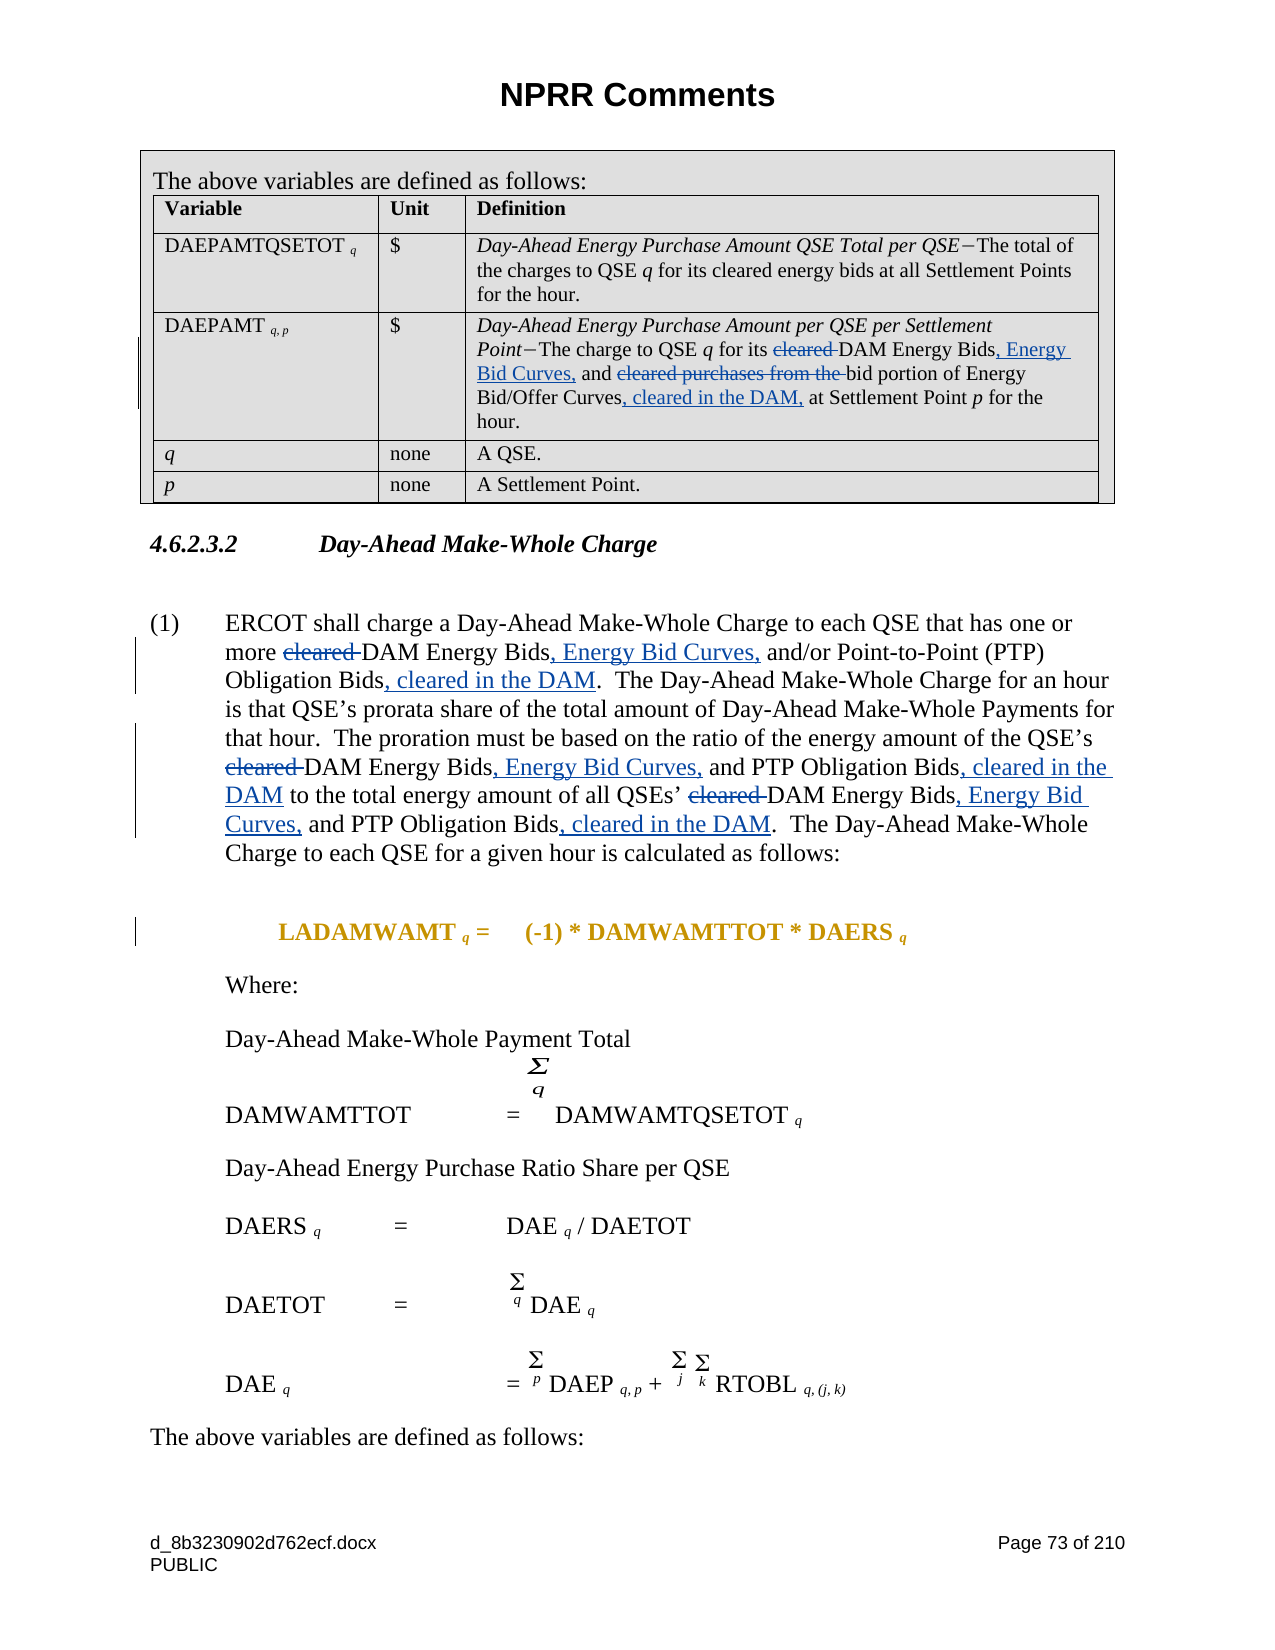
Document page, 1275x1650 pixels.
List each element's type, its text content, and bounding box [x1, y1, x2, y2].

text (1) ERCOT shall charge a Day-Ahead Make-Whole Charge to each QSE that has one or more DAM Energy Bids and/or Point-to-Point (PTP) Obligation Bids. The Day-Ahead Make-Whole Charge for an hour is that QSE’s prorata share of the total amount of Day-Ahead Make-Whole Payments for that hour. The proration must be based on the ratio of the energy amount of the QSE’s DAM Energy Bids and PTP Obligation Bids to the total energy amount of all QSEs’ DAM Energy Bids and PTP Obligation Bids. The Day-Ahead Make-Whole Charge to each QSE for a given hour is calculated as follows: [150, 608, 1125, 867]
text DAMWAMTTOT = DAMWAMTQSETOT q [225, 1053, 1125, 1128]
text DAERS q = DAE q / DAETOT [225, 1211, 1125, 1240]
text Day-Ahead Energy Purchase Ratio Share per QSE [150, 1153, 1125, 1182]
text DAETOT = DAE q [225, 1265, 1125, 1319]
text DAE q = DAEP q, p + RTOBL q, (j, k) [225, 1344, 1125, 1397]
text Day-Ahead Make-Whole Payment Total [150, 1024, 1125, 1053]
text 4.6.2.3.2 Day-Ahead Make-Whole Charge [150, 529, 1125, 558]
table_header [141, 151, 1114, 503]
text The above variables are defined as follows: [150, 1422, 1125, 1451]
text Where: [150, 971, 1125, 999]
text LADAMWAMT q = (-1) * DAMWAMTTOT * DAERS q [272, 917, 1125, 946]
